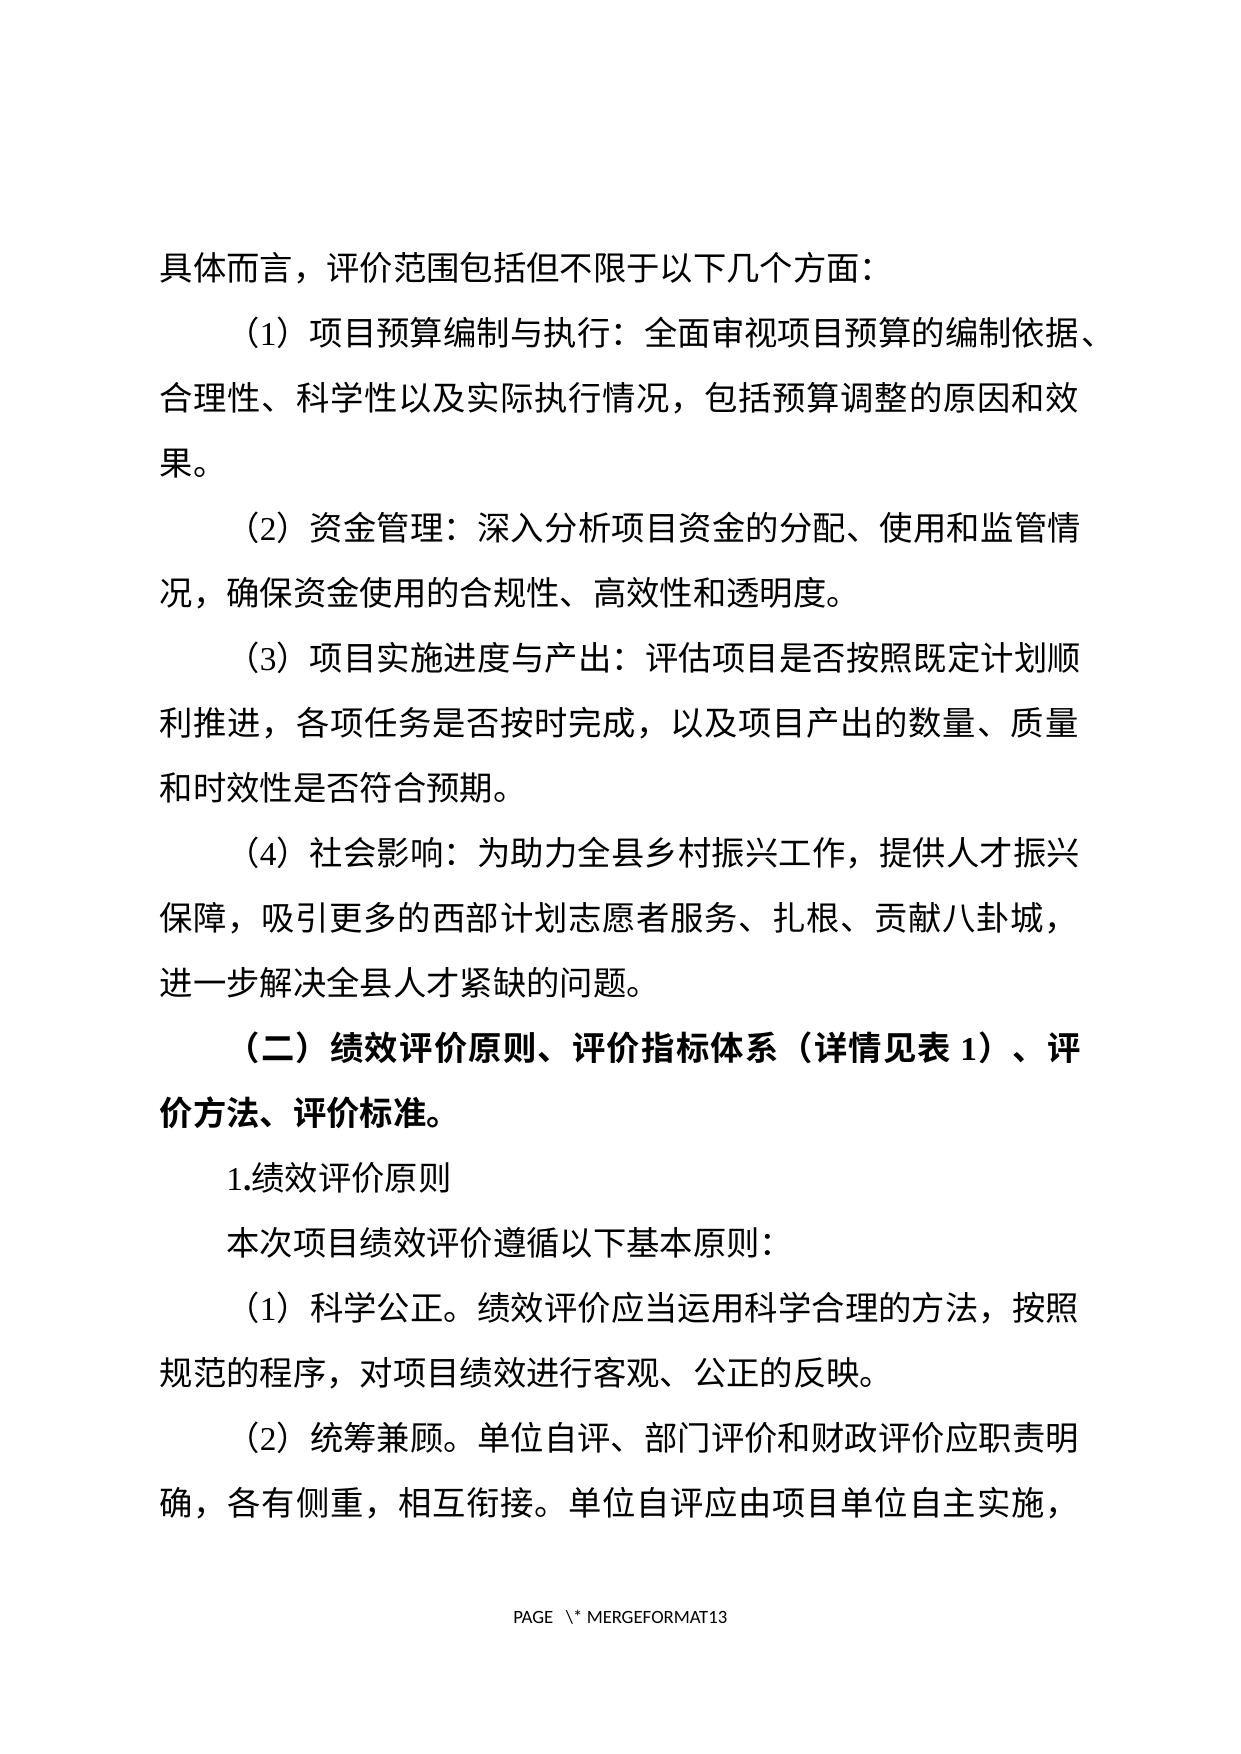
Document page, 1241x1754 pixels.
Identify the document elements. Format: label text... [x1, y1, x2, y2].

title 项目预算编制与执行：全面审视项目预算的编制依据、合理性、科学性以及实际执行情况，包括预算调整的原因和效果。 [159, 298, 1081, 493]
title 社会影响：为助力全县乡村振兴工作，提供人才振兴保障，吸引更多的西部计划志愿者服务、扎根、贡献八卦城，进一步解决全县人才紧缺的问题。 [159, 818, 1081, 1013]
text （二）绩效评价原则、评价指标体系（详情见表1）、评价方法、评价标准。 [159, 1013, 1081, 1143]
title （1）科学公正。绩效评价应当运用科学合理的方法，按照规范的程序，对项目绩效进行客观、公正的反映。 [159, 1273, 1081, 1403]
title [159, 233, 1081, 298]
title 资金管理：深入分析项目资金的分配、使用和监管情况，确保资金使用的合规性、高效性和透明度。 [159, 493, 1081, 623]
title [159, 1403, 1081, 1533]
title 1.绩效评价原则 [159, 1143, 1081, 1208]
title 项目实施进度与产出：评估项目是否按照既定计划顺利推进，各项任务是否按时完成，以及项目产出的数量、质量和时效性是否符合预期。 [159, 623, 1081, 818]
text 本次项目绩效评价遵循以下基本原则： [159, 1208, 1081, 1273]
